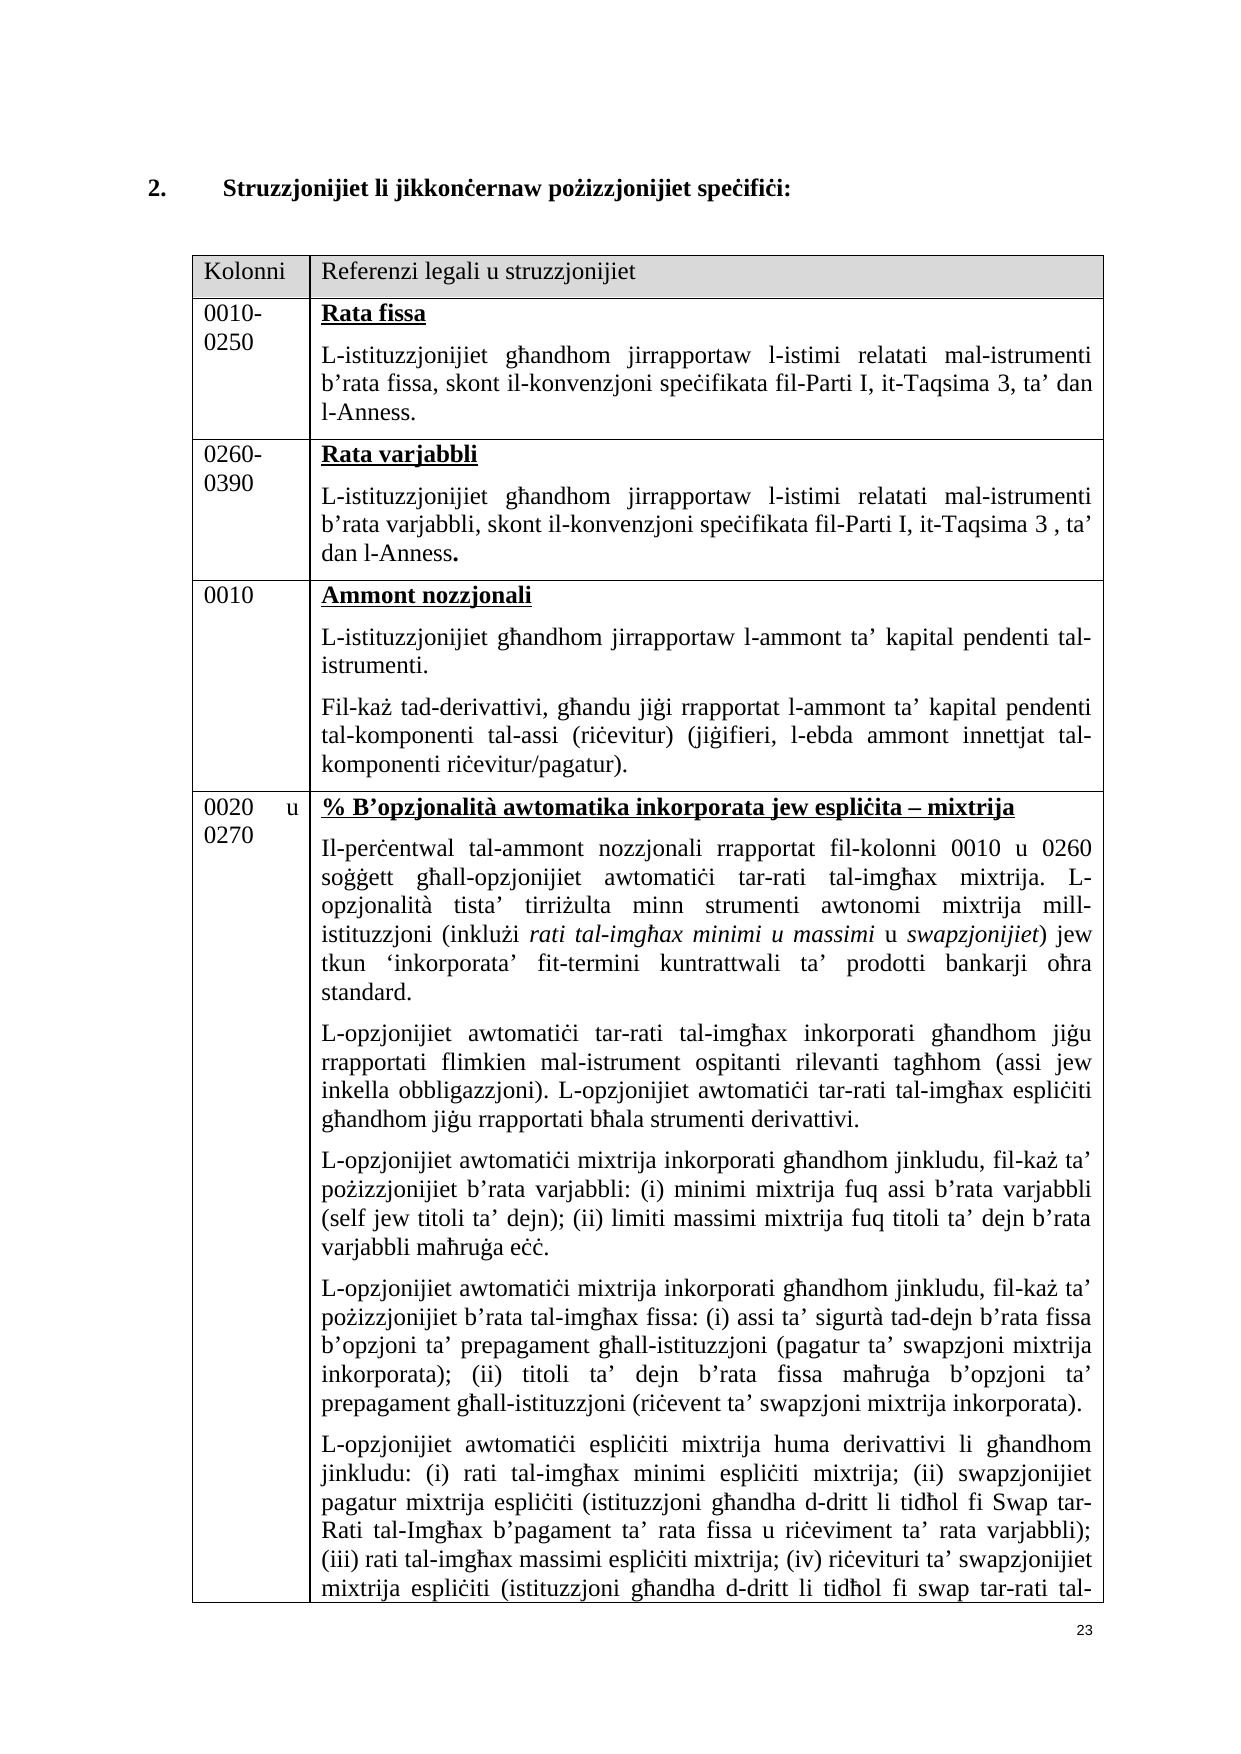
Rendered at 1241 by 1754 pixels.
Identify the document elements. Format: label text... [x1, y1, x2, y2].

list 2. Struzzjonijiet li jikkonċernaw pożizzjonijiet speċifiċi: [148, 173, 1093, 201]
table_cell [311, 792, 1103, 1602]
table_header Kolonni [193, 256, 309, 297]
table_cell Rata fissa L-istituzzjonijiet għandhom jirrapportaw l-istimi relatati mal-istrumenti b’rata fissa, skont il-konvenzjoni speċifikata fil-Parti I, it-Taqsima 3, ta’ dan l-Anness. [311, 299, 1103, 438]
table_cell 0010 [193, 581, 309, 791]
table_cell Ammont nozzjonali L-istituzzjonijiet għandhom jirrapportaw l-ammont ta’ kapital pendenti tal-istrumenti. Fil-każ tad-derivattivi, għandu jiġi rrapportat l-ammont ta’ kapital pendenti tal-komponenti tal-assi (riċevitur) (jiġifieri, l-ebda ammont innettjat tal-komponenti riċevitur/pagatur). [311, 581, 1103, 791]
table_cell 0010-0250 [193, 299, 309, 438]
table_header Referenzi legali u struzzjonijiet [311, 256, 1103, 297]
table_cell 0260-0390 [193, 440, 309, 579]
table_cell Rata varjabbli L-istituzzjonijiet għandhom jirrapportaw l-istimi relatati mal-istrumenti b’rata varjabbli, skont il-konvenzjoni speċifikata fil-Parti I, it-Taqsima 3 , ta’ dan l-Anness. [311, 440, 1103, 579]
table_cell 0020 u 0270 [193, 792, 309, 1602]
